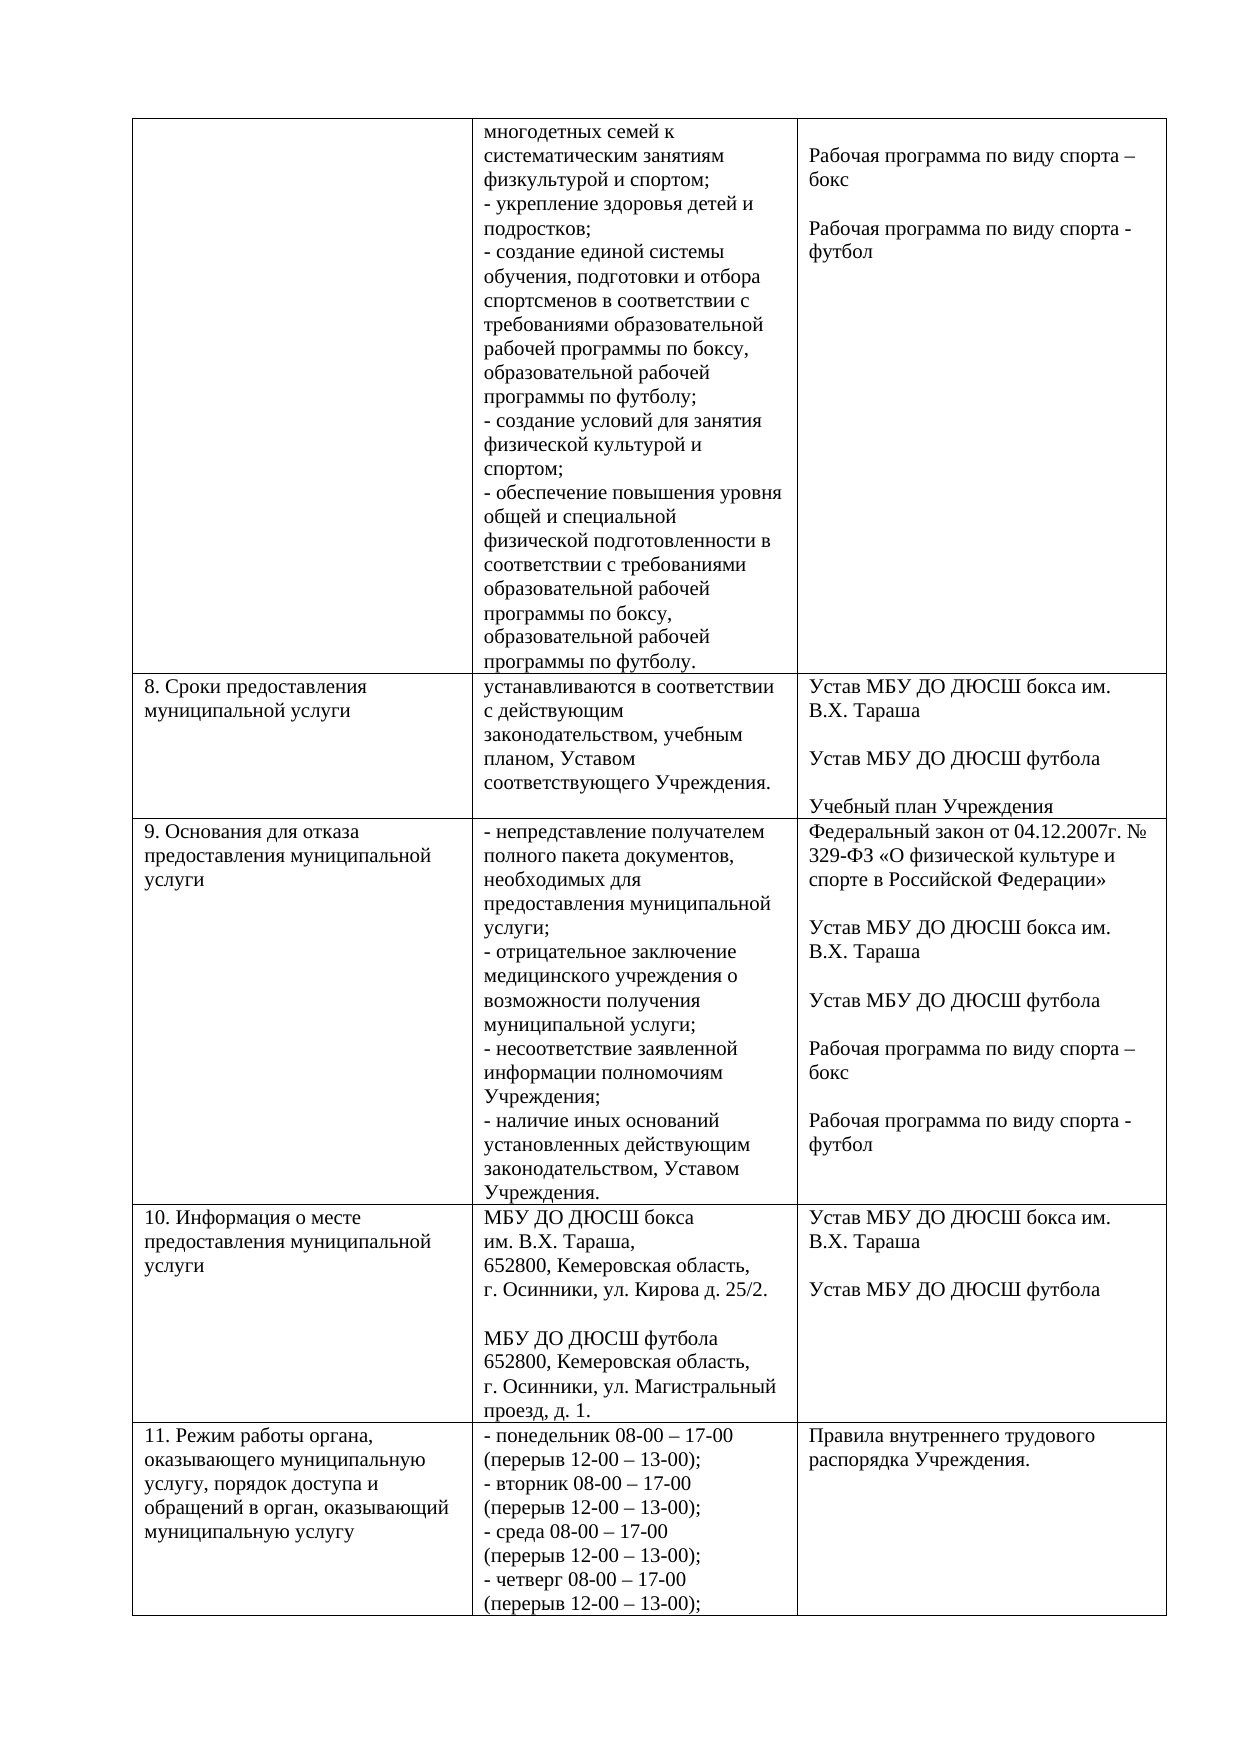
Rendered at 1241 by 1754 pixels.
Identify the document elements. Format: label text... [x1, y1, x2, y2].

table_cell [133, 119, 472, 673]
table_cell 9. Основания для отказа предоставления муниципальной услуги [133, 819, 472, 1204]
table_cell устанавливаются в соответствии с действующим законодательством, учебным планом, Уставом соответствующего Учреждения. [473, 674, 797, 818]
table_cell МБУ ДО ДЮСШ бокса им. В.Х. Тараша, 652800, Кемеровская область, г. Осинники, ул. Кирова д. 25/2. МБУ ДО ДЮСШ футбола 652800, Кемеровская область, г. Осинники, ул. Магистральный проезд, д. 1. [473, 1205, 797, 1422]
table_cell Устав МБУ ДО ДЮСШ бокса им. В.Х. Тараша Устав МБУ ДО ДЮСШ футбола [798, 1205, 1166, 1422]
table_cell 8. Сроки предоставления муниципальной услуги [133, 674, 472, 818]
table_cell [798, 1423, 1166, 1615]
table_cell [133, 1423, 472, 1615]
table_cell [473, 119, 797, 673]
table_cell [473, 1423, 797, 1615]
table_cell Устав МБУ ДО ДЮСШ бокса им. В.Х. Тараша Устав МБУ ДО ДЮСШ футбола Учебный план Учреждения [798, 674, 1166, 818]
table_cell - непредставление получателем полного пакета документов, необходимых для предоставления муниципальной услуги; - отрицательное заключение медицинского учреждения о возможности получения муниципальной услуги; - несоответствие заявленной информации полномочиям Учреждения; - наличие иных оснований установленных действующим законодательством, Уставом Учреждения. [473, 819, 797, 1204]
table_cell 10. Информация о месте предоставления муниципальной услуги [133, 1205, 472, 1422]
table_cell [798, 119, 1166, 673]
